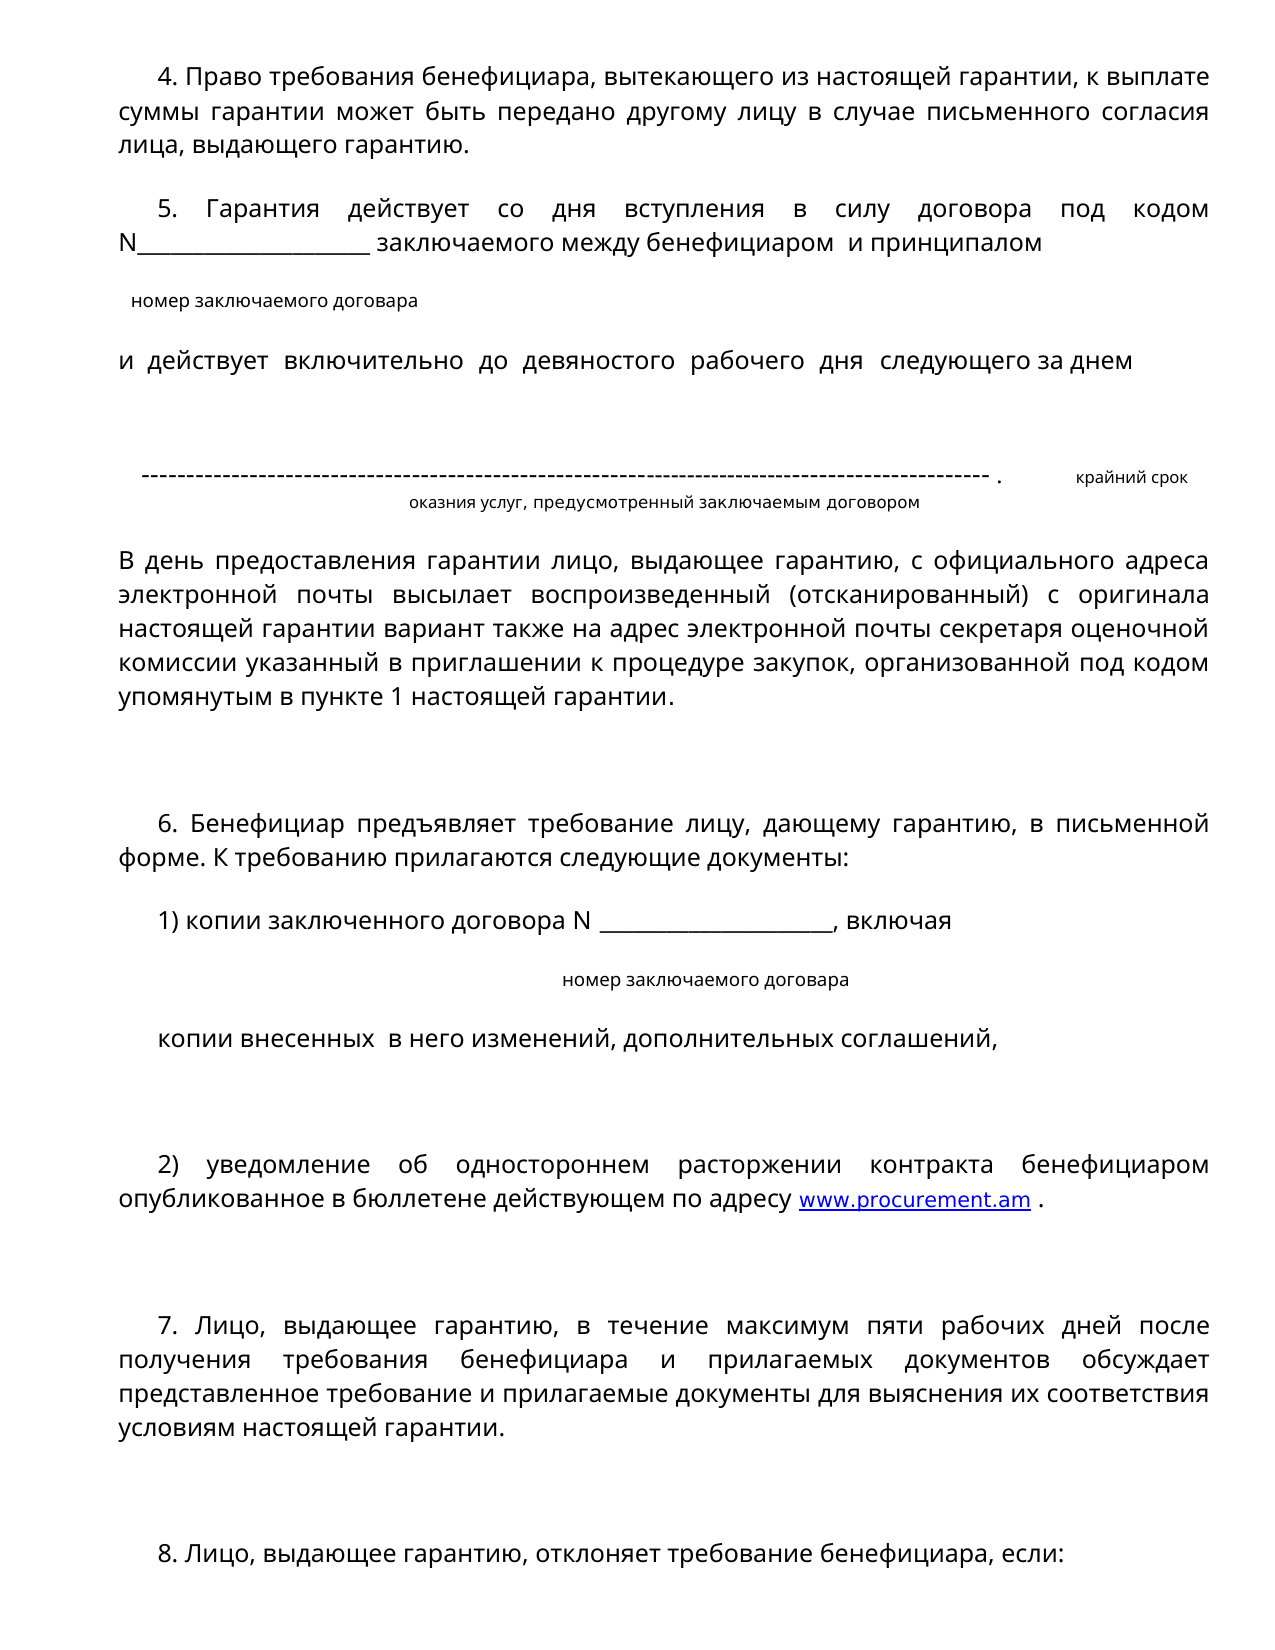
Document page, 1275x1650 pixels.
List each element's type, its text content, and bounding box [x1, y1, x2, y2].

text номер заключаемого договара [118, 288, 1211, 313]
text номер заключаемого договара [118, 966, 1211, 991]
text 2) уведомление об одностороннем расторжении контракта бенефициаром опубликованное в бюллетене действующем по адресу www.procurement.am . [118, 1147, 1211, 1215]
text 1) копии заключенного договора N _____________________, включая [118, 903, 1211, 937]
text 5. Гарантия действует со дня вступления в силу договора под кодом N_____________________ заключаемого между бенефициаром и принципалом [118, 190, 1211, 258]
text 6. Бенефициар предъявляет требование лицу, дающему гарантию, в письменной форме. К требованию прилагаются следующие документы: [118, 805, 1211, 873]
text В день предоставления гарантии лицо, выдающее гарантию, с официального адреса электронной почты высылает воспроизведенный (отсканированный) с оригинала настоящей гарантии вариант также на адрес электронной почты секретаря оценочной комиссии указанный в приглашении к процедуре закупок, организованной под кодом упомянутым в пункте 1 настоящей гарантии. [118, 543, 1211, 713]
text ------------------------------------------------------------------------------------------------ . крайний срок оказния услуг, предусмотренный заключаемым договором [118, 457, 1211, 513]
text 4. Право требования бенефициара, вытекающего из настоящей гарантии, к выплате суммы гарантии может быть передано другому лицу в случае письменного согласия лица, выдающего гарантию. [118, 59, 1211, 161]
text 8. Лицо, выдающее гарантию, отклоняет требование бенефициара, если: [118, 1536, 1211, 1570]
text и действует включительно до девяностого рабочего дня следующего за днем [118, 342, 1211, 376]
text копии внесенных в него изменений, дополнительных соглашений, [118, 1021, 1211, 1054]
text 7. Лицо, выдающее гарантию, в течение максимум пяти рабочих дней после получения требования бенефициара и прилагаемых документов обсуждает представленное требование и прилагаемые документы для выяснения их соответствия условиям настоящей гарантии. [118, 1307, 1211, 1444]
